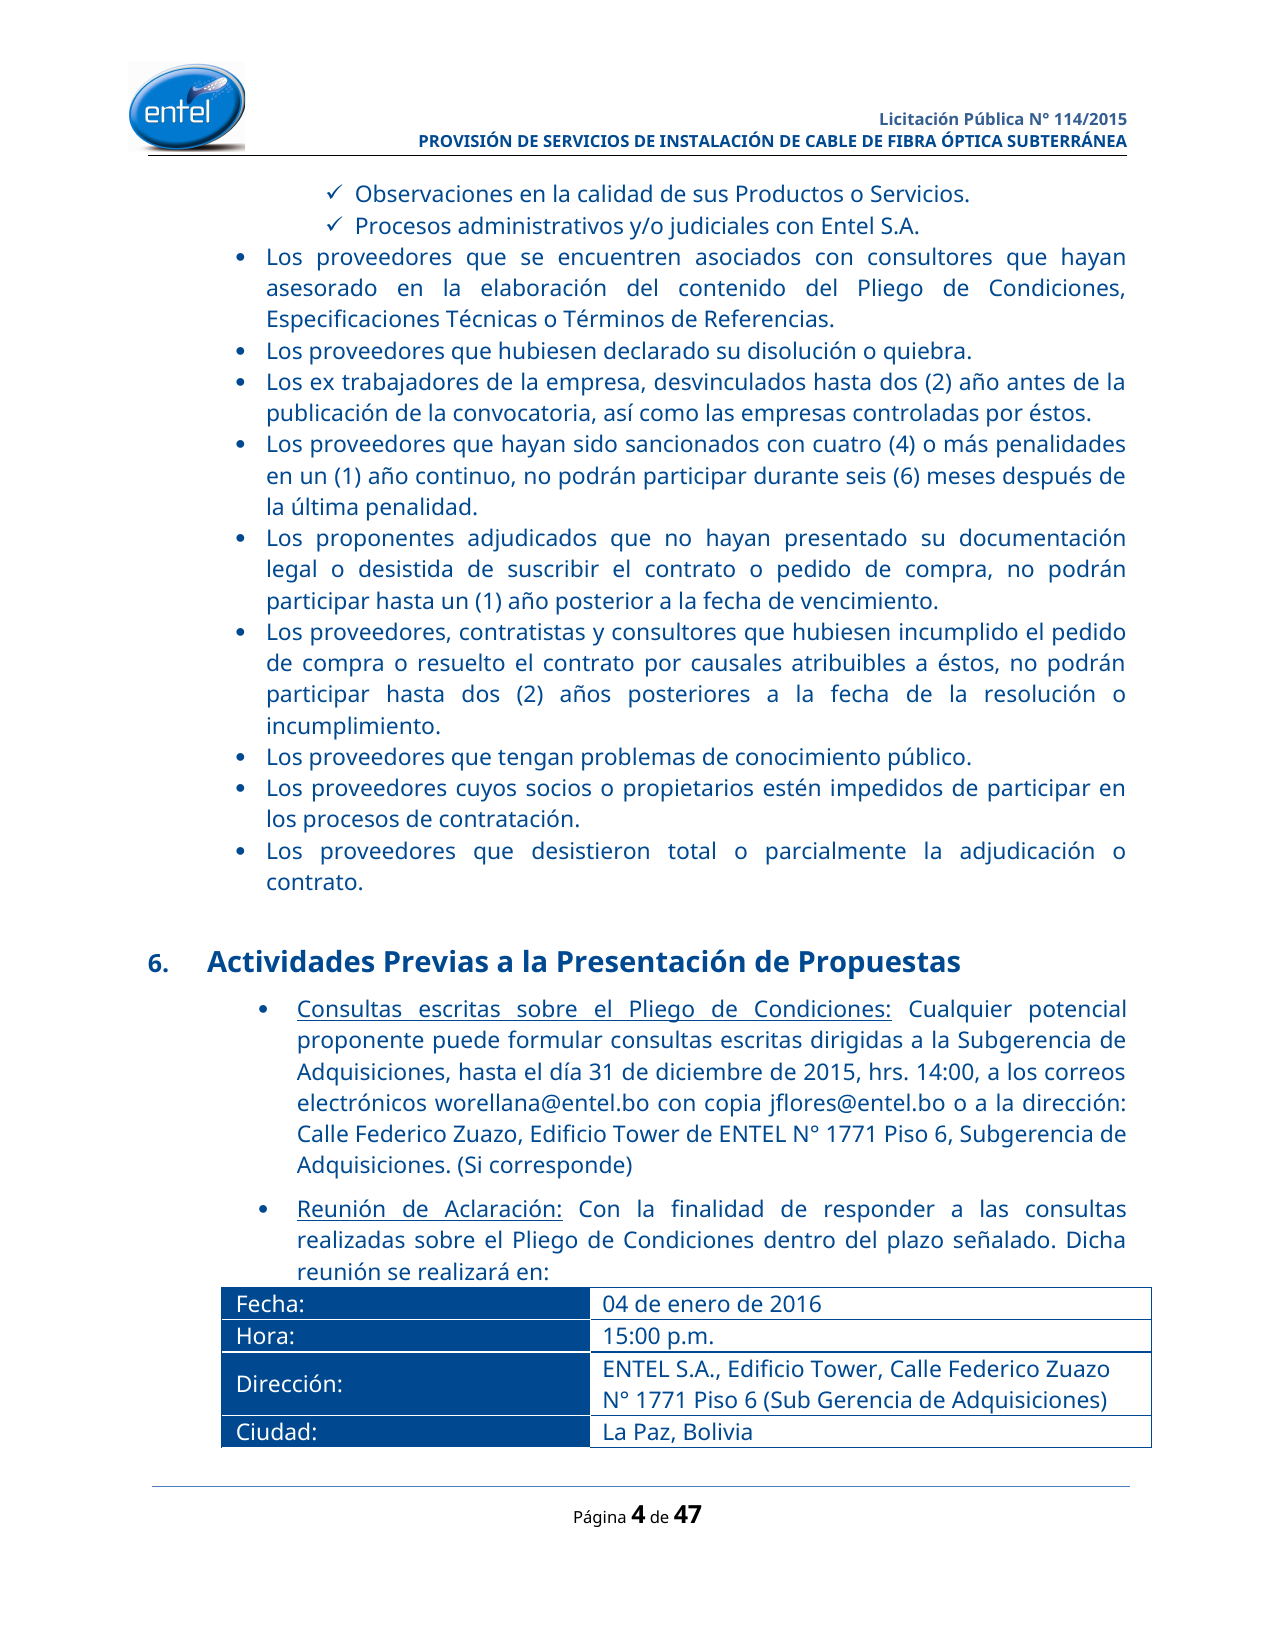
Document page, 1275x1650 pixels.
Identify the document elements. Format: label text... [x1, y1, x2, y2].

table_cell Ciudad: [222, 1416, 590, 1447]
list Los proveedores que se encuentren asociados con consultores que hayan asesorado en la elaboración del contenido del Pliego de Condiciones, Especificaciones Técnicas o Términos de Referencias. [236, 241, 1127, 335]
list Los proveedores que desistieron total o parcialmente la adjudicación o contrato. [236, 835, 1127, 897]
list Los proveedores que hubiesen declarado su disolución o quiebra. [236, 335, 1127, 366]
table_cell La Paz, Bolivia [591, 1416, 1151, 1447]
list Observaciones en la calidad de sus Productos o Servicios. [325, 178, 1127, 210]
list Los proveedores que hayan sido sancionados con cuatro (4) o más penalidades en un (1) año continuo, no podrán participar durante seis (6) meses después de la última penalidad. [236, 428, 1127, 522]
list Los proponentes adjudicados que no hayan presentado su documentación legal o desistida de suscribir el contrato o pedido de compra, no podrán participar hasta un (1) año posterior a la fecha de vencimiento. [236, 522, 1127, 616]
table_cell ENTEL S.A., Edificio Tower, Calle Federico Zuazo N° 1771 Piso 6 (Sub Gerencia de Adquisiciones) [591, 1353, 1151, 1415]
list Los proveedores cuyos socios o propietarios estén impedidos de participar en los procesos de contratación. [236, 772, 1127, 835]
table_header 04 de enero de 2016 [591, 1288, 1151, 1319]
list Los proveedores, contratistas y consultores que hubiesen incumplido el pedido de compra o resuelto el contrato por causales atribuibles a éstos, no podrán participar hasta dos (2) años posteriores a la fecha de la resolución o incumplimiento. [236, 616, 1127, 741]
table_cell Dirección: [222, 1353, 590, 1415]
list Reunión de Aclaración: Con la finalidad de responder a las consultas realizadas sobre el Pliego de Condiciones dentro del plazo señalado. Dicha reunión se realizará en: [259, 1193, 1127, 1287]
table_cell Hora: [222, 1320, 590, 1351]
picture [128, 62, 246, 152]
list Procesos administrativos y/o judiciales con Entel S.A. [325, 210, 1127, 241]
list Consultas escritas sobre el Pliego de Condiciones: Cualquier potencial proponente puede formular consultas escritas dirigidas a la Subgerencia de Adquisiciones, hasta el día 31 de diciembre de 2015, hrs. 14:00, a los correos electrónicos worellana@entel.bo con copia jflores@entel.bo o a la dirección: Calle Federico Zuazo, Edificio Tower de ENTEL N° 1771 Piso 6, Subgerencia de Adquisiciones. (Si corresponde) [259, 993, 1127, 1181]
table_cell 15:00 p.m. [591, 1320, 1151, 1351]
table_header Fecha: [222, 1288, 590, 1319]
list Actividades Previas a la Presentación de Propuestas [148, 941, 1127, 981]
list Los ex trabajadores de la empresa, desvinculados hasta dos (2) año antes de la publicación de la convocatoria, así como las empresas controladas por éstos. [236, 366, 1127, 428]
list Los proveedores que tengan problemas de conocimiento público. [236, 741, 1127, 772]
